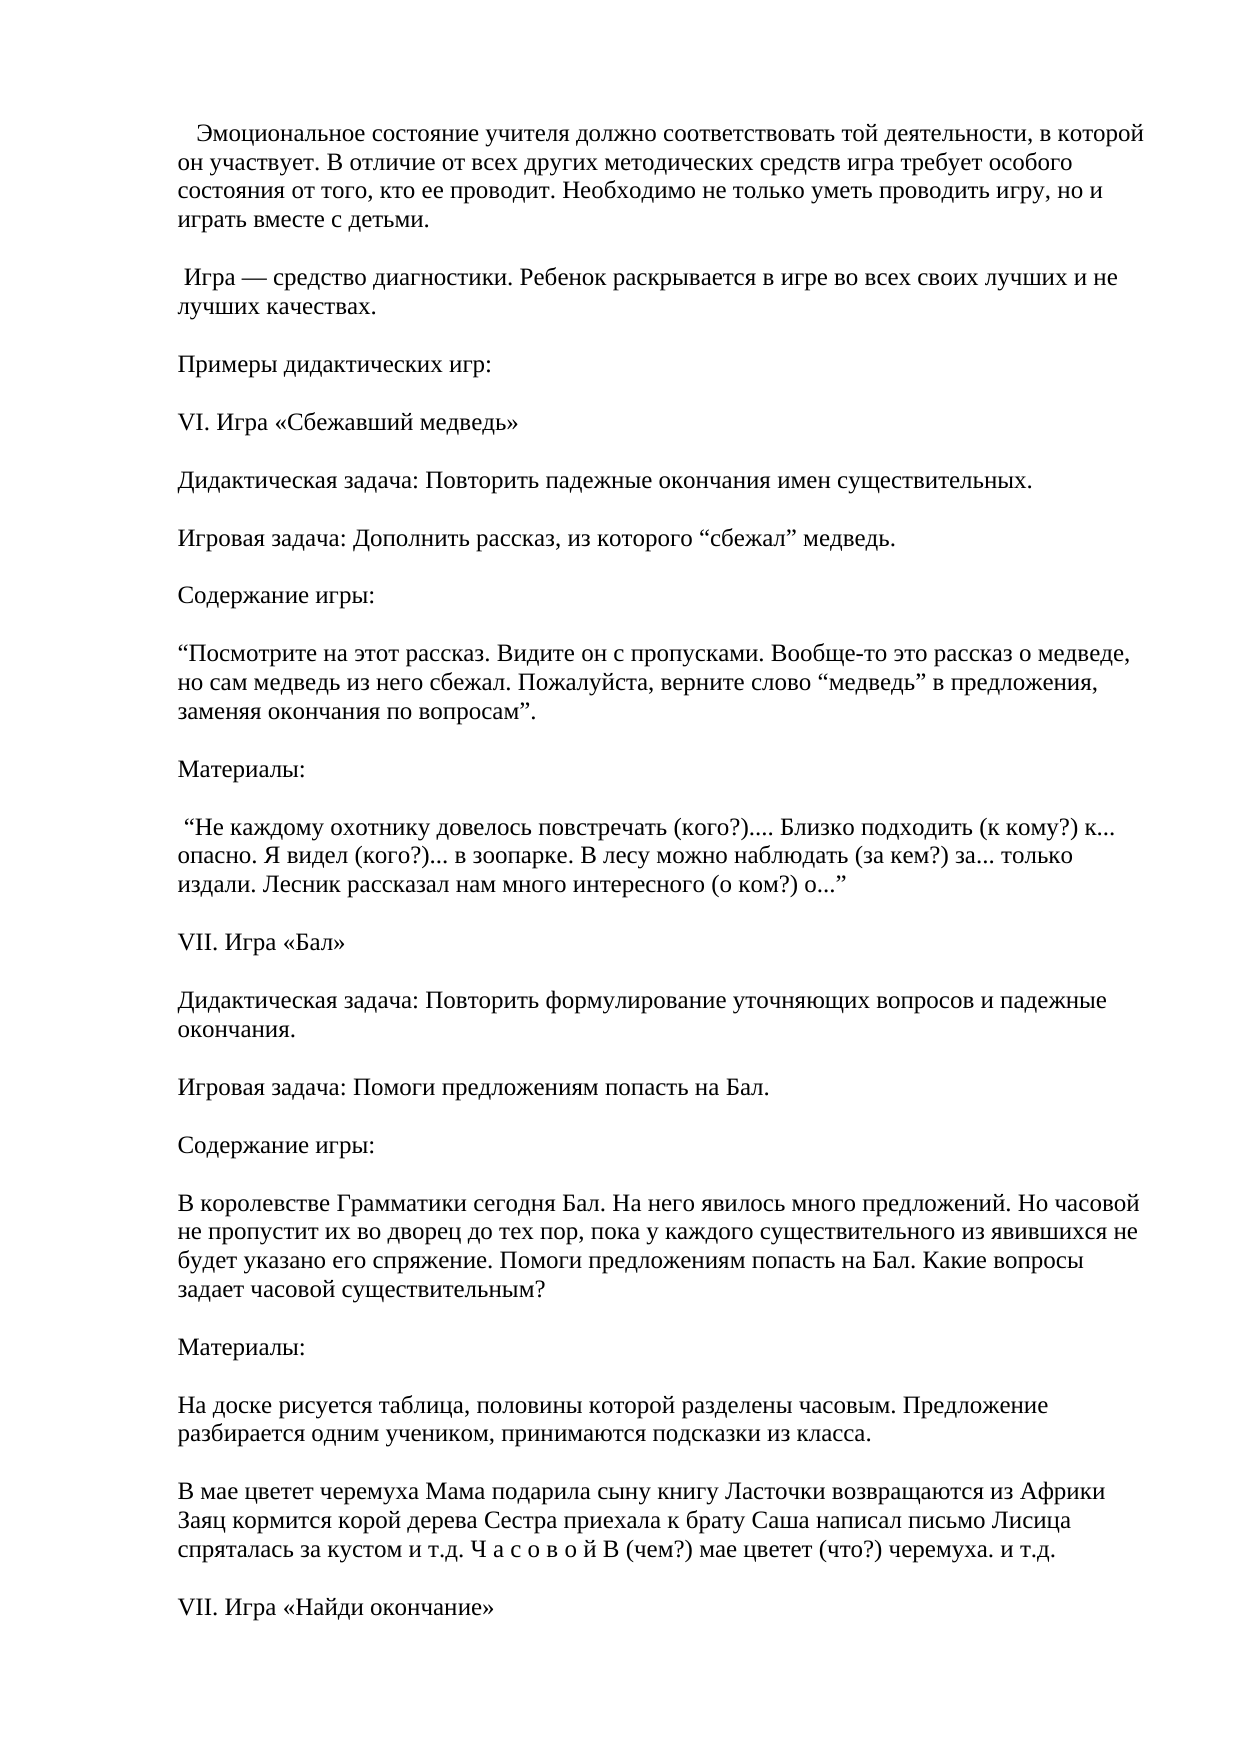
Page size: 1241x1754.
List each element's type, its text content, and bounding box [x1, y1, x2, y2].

text Примеры дидактических игр: [177, 349, 1152, 378]
text Дидактическая задача: Повторить формулирование уточняющих вопросов и падежные окончания. [177, 985, 1152, 1043]
text Дидактическая задача: Повторить падежные окончания имен существительных. [177, 465, 1152, 493]
text “Посмотрите на этот рассказ. Видите он с пропусками. Вообще-то это рассказ о медведе, но сам медведь из него сбежал. Пожалуйста, верните слово “медведь” в предложения, заменяя окончания по вопросам”. [177, 638, 1152, 725]
text VII. Игра «Найди окончание» [177, 1592, 1152, 1621]
text “Не каждому охотнику довелось повстречать (кого?).... Близко подходить (к кому?) к... опасно. Я видел (кого?)... в зоопарке. В лесу можно наблюдать (за кем?) за... только издали. Лесник рассказал нам много интересного (о ком?) о...” [177, 812, 1152, 898]
text Содержание игры: [177, 581, 1152, 609]
text На доске рисуется таблица, половины которой разделены часовым. Предложение разбирается одним учеником, принимаются подсказки из класса. [177, 1390, 1152, 1447]
text Материалы: [177, 1332, 1152, 1361]
text В королевстве Грамматики сегодня Бал. На него явилось много предложений. Но часовой не пропустит их во дворец до тех пор, пока у каждого существительного из явившихся не будет указано его спряжение. Помоги предложениям попасть на Бал. Какие вопросы задает часовой существительным? [177, 1188, 1152, 1303]
text В мае цветет черемуха Мама подарила сыну книгу Ласточки возвращаются из Африки Заяц кормится корой дерева Сестра приехала к брату Саша написал письмо Лисица спряталась за кустом и т.д. Ч а с о в о й В (чем?) мае цветет (что?) черемуха. и т.д. [177, 1476, 1152, 1563]
text Игровая задача: Помоги предложениям попасть на Бал. [177, 1072, 1152, 1101]
text VI. Игра «Сбежавший медведь» [177, 407, 1152, 436]
text Игра — средство диагностики. Ребенок раскрывается в игре во всех своих лучших и не лучших качествах. [177, 262, 1152, 320]
text VII. Игра «Бал» [177, 927, 1152, 956]
text Содержание игры: [177, 1130, 1152, 1158]
text Игровая задача: Дополнить рассказ, из которого “сбежал” медведь. [177, 523, 1152, 551]
text Материалы: [177, 754, 1152, 783]
text Эмоциональное состояние учителя должно соответствовать той деятельности, в которой он участвует. В отличие от всех других методических средств игра требует особого состояния от того, кто ее проводит. Необходимо не только уметь проводить игру, но и играть вместе с детьми. [177, 118, 1152, 233]
